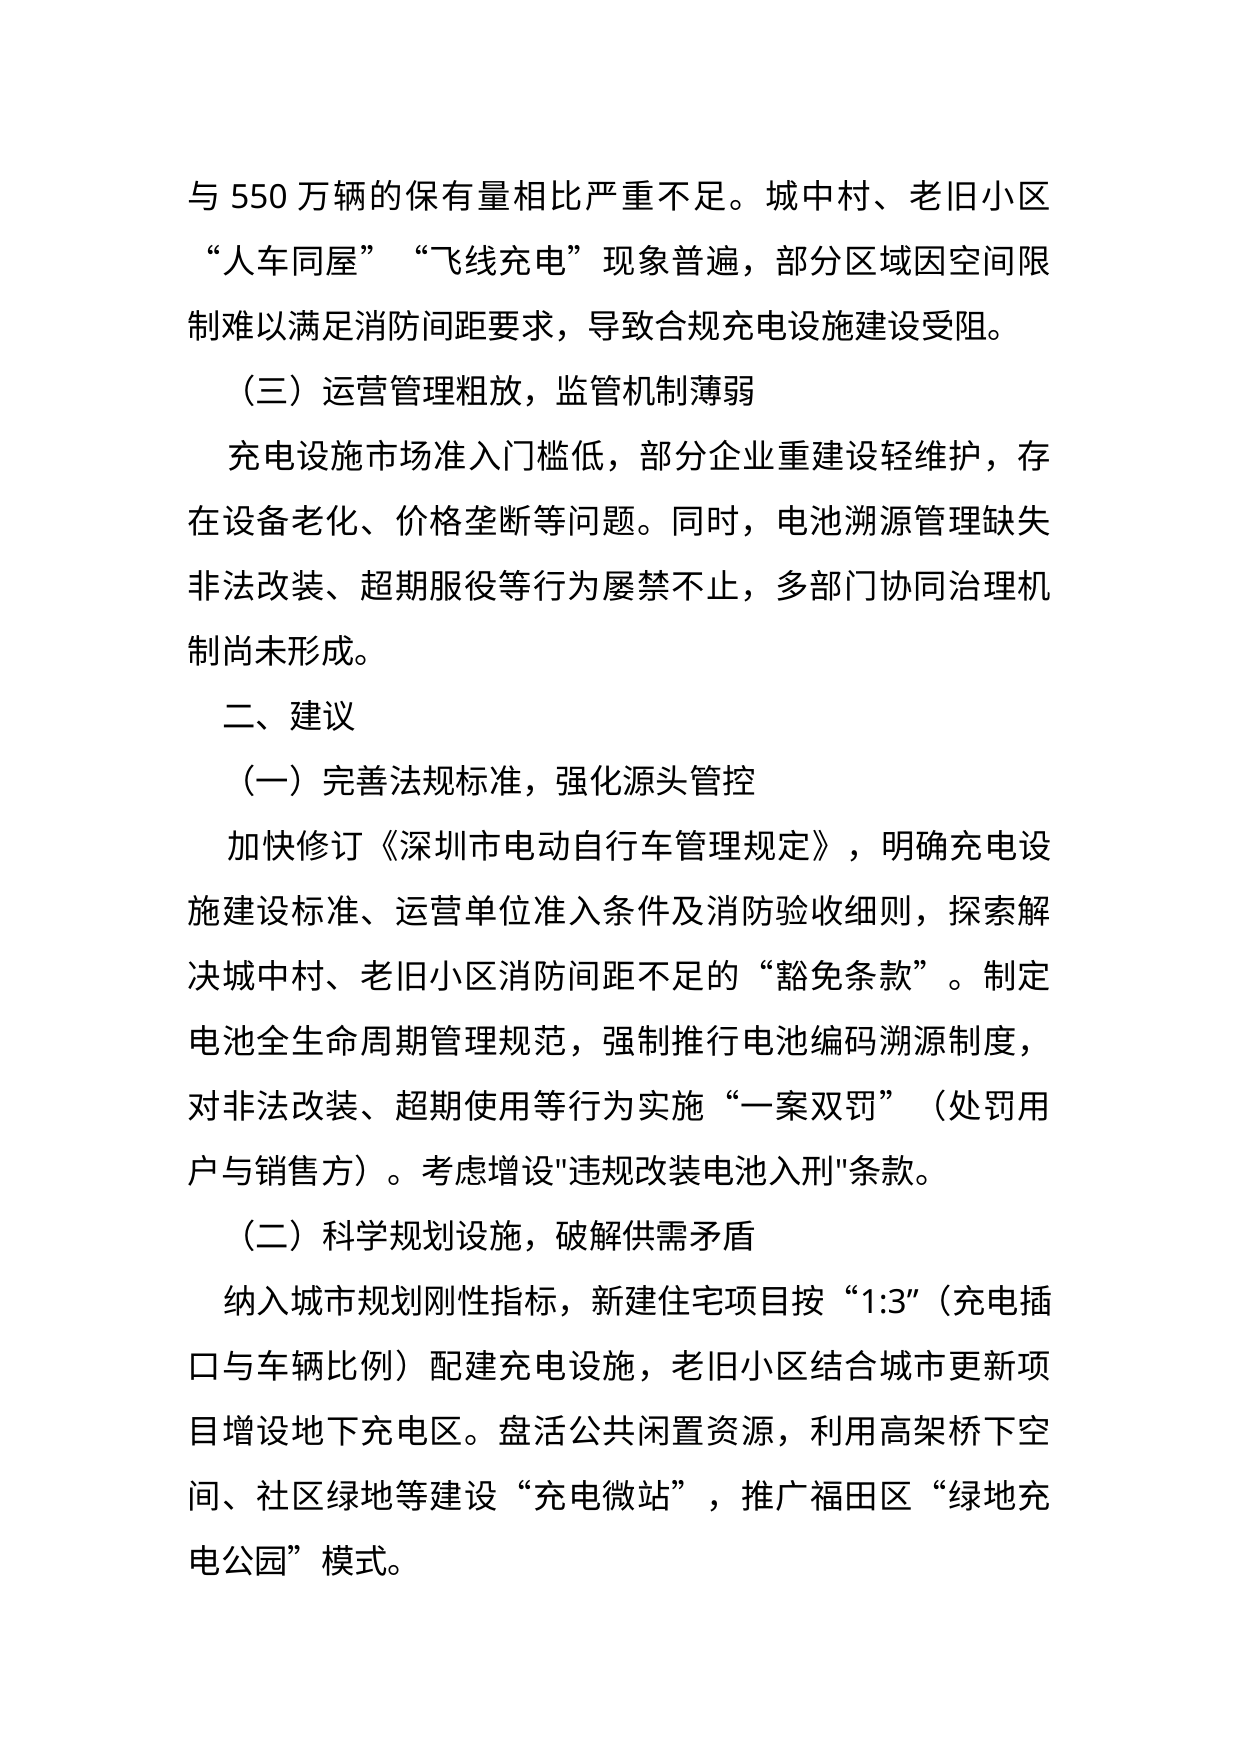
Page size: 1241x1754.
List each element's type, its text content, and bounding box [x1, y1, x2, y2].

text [187, 162, 1053, 357]
text （一）完善法规标准，强化源头管控 [187, 747, 1053, 812]
text （三）运营管理粗放，监管机制薄弱 [187, 357, 1053, 422]
text 加快修订《深圳市电动自行车管理规定》，明确充电设施建设标准、运营单位准入条件及消防验收细则，探索解决城中村、老旧小区消防间距不足的“豁免条款”。制定电池全生命周期管理规范，强制推行电池编码溯源制度，对非法改装、超期使用等行为实施“一案双罚”（处罚用户与销售方）。考虑增设"违规改装电池入刑"条款。 [187, 812, 1053, 1202]
text 纳入城市规划刚性指标，新建住宅项目按“1:3”（充电插口与车辆比例）配建充电设施，老旧小区结合城市更新项目增设地下充电区。盘活公共闲置资源，利用高架桥下空间、社区绿地等建设“充电微站”，推广福田区“绿地充电公园”模式。 [187, 1267, 1053, 1592]
text 二、建议 [187, 682, 1053, 747]
text （二）科学规划设施，破解供需矛盾 [187, 1202, 1053, 1267]
text 充电设施市场准入门槛低，部分企业重建设轻维护，存在设备老化、价格垄断等问题。同时，电池溯源管理缺失，非法改装、超期服役等行为屡禁不止，多部门协同治理机制尚未形成。 [187, 422, 1053, 682]
